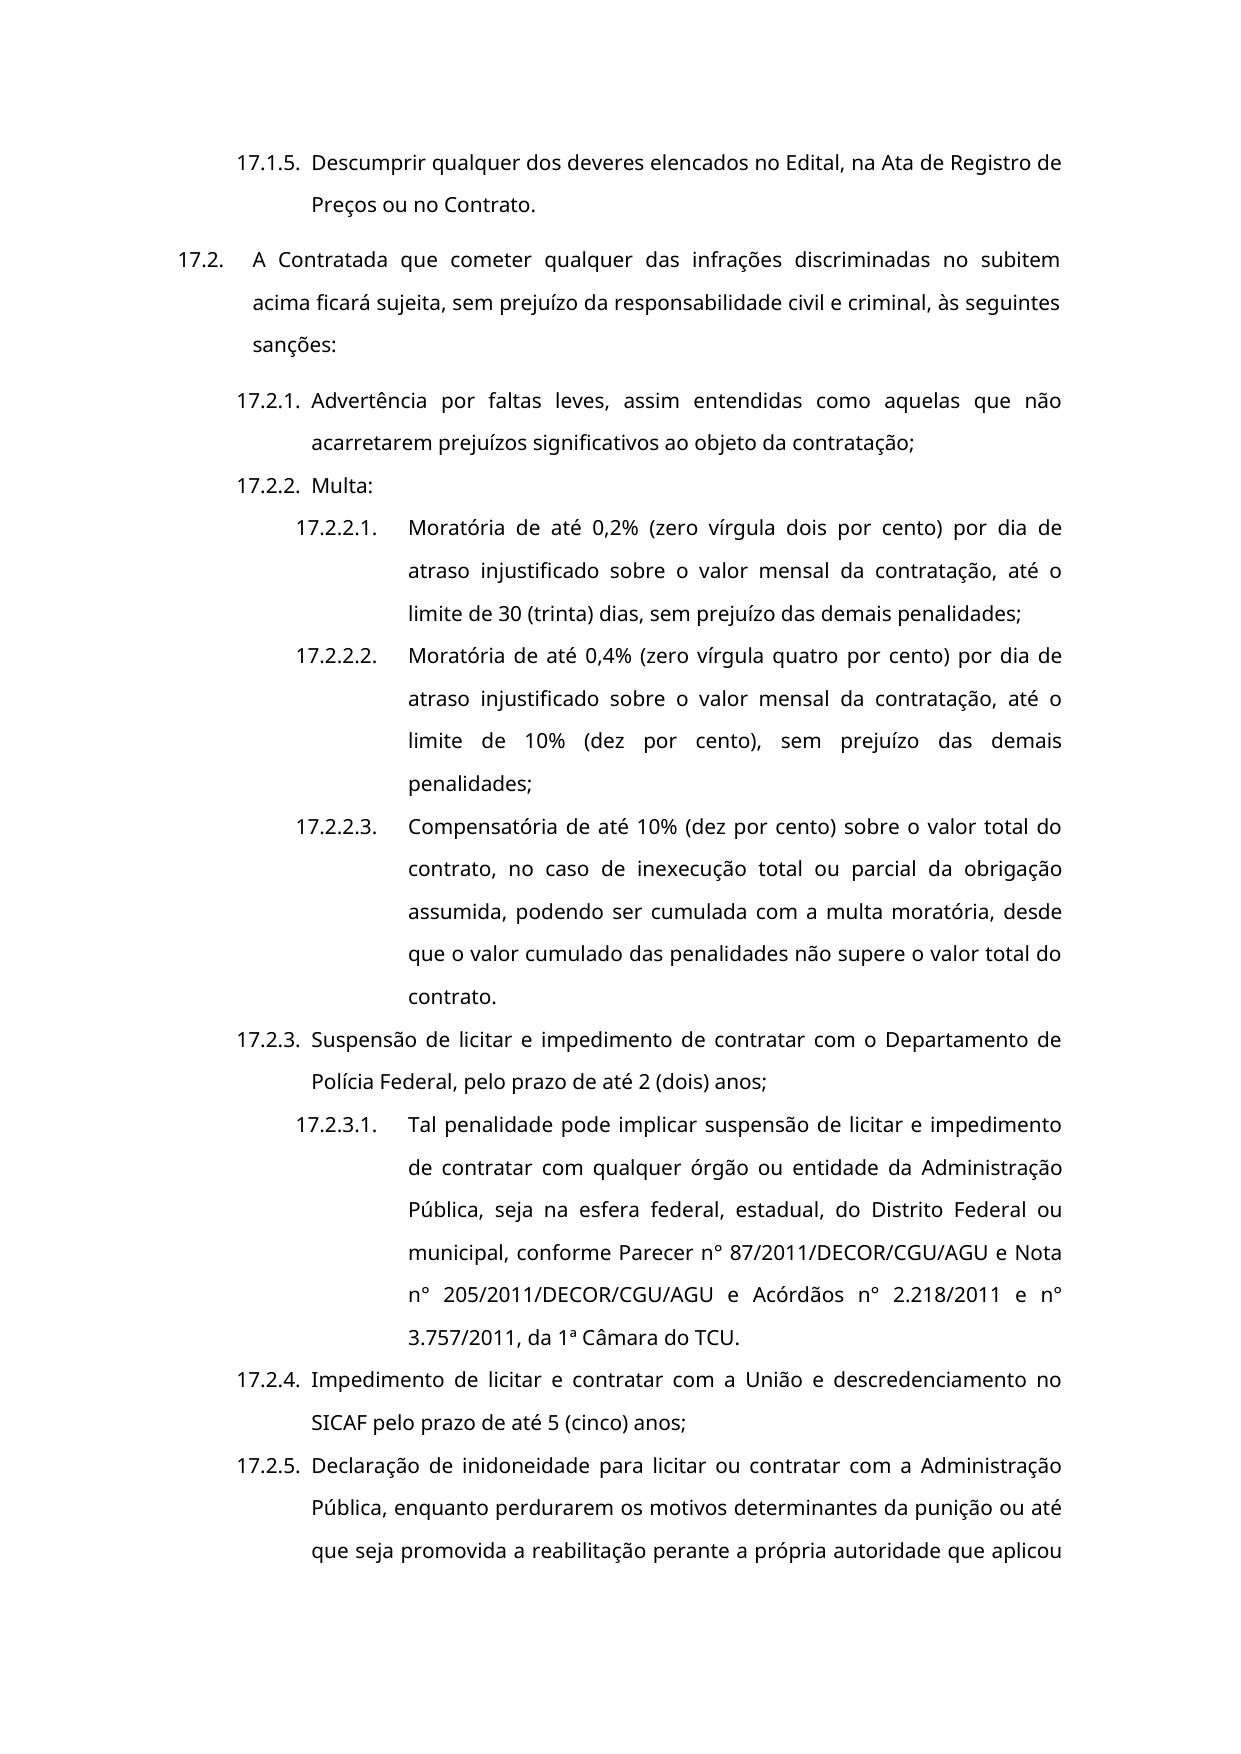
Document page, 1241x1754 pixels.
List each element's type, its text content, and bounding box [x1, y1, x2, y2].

list A Contratada que cometer qualquer das infrações discriminadas no subitem acima ficará sujeita, sem prejuízo da responsabilidade civil e criminal, às seguintes sanções: [177, 245, 1061, 359]
list Compensatória de até 10% (dez por cento) sobre o valor total do contrato, no caso de inexecução total ou parcial da obrigação assumida, podendo ser cumulada com a multa moratória, desde que o valor cumulado das penalidades não supere o valor total do contrato. [295, 812, 1063, 1011]
list Descumprir qualquer dos deveres elencados no Edital, na Ata de Registro de Preços ou no Contrato. [236, 148, 1063, 219]
list Multa: [236, 471, 1063, 499]
list Advertência por faltas leves, assim entendidas como aquelas que não acarretarem prejuízos significativos ao objeto da contratação; [236, 386, 1063, 457]
list Tal penalidade pode implicar suspensão de licitar e impedimento de contratar com qualquer órgão ou entidade da Administração Pública, seja na esfera federal, estadual, do Distrito Federal ou municipal, conforme Parecer n° 87/2011/DECOR/CGU/AGU e Nota n° 205/2011/DECOR/CGU/AGU e Acórdãos n° 2.218/2011 e n° 3.757/2011, da 1ª Câmara do TCU. [295, 1110, 1063, 1351]
list Suspensão de licitar e impedimento de contratar com o Departamento de Polícia Federal, pelo prazo de até 2 (dois) anos; [236, 1025, 1063, 1096]
list Impedimento de licitar e contratar com a União e descredenciamento no SICAF pelo prazo de até 5 (cinco) anos; [236, 1366, 1063, 1437]
list Moratória de até 0,2% (zero vírgula dois por cento) por dia de atraso injustificado sobre o valor mensal da contratação, até o limite de 30 (trinta) dias, sem prejuízo das demais penalidades; [295, 513, 1063, 627]
list Moratória de até 0,4% (zero vírgula quatro por cento) por dia de atraso injustificado sobre o valor mensal da contratação, até o limite de 10% (dez por cento), sem prejuízo das demais penalidades; [295, 641, 1063, 798]
